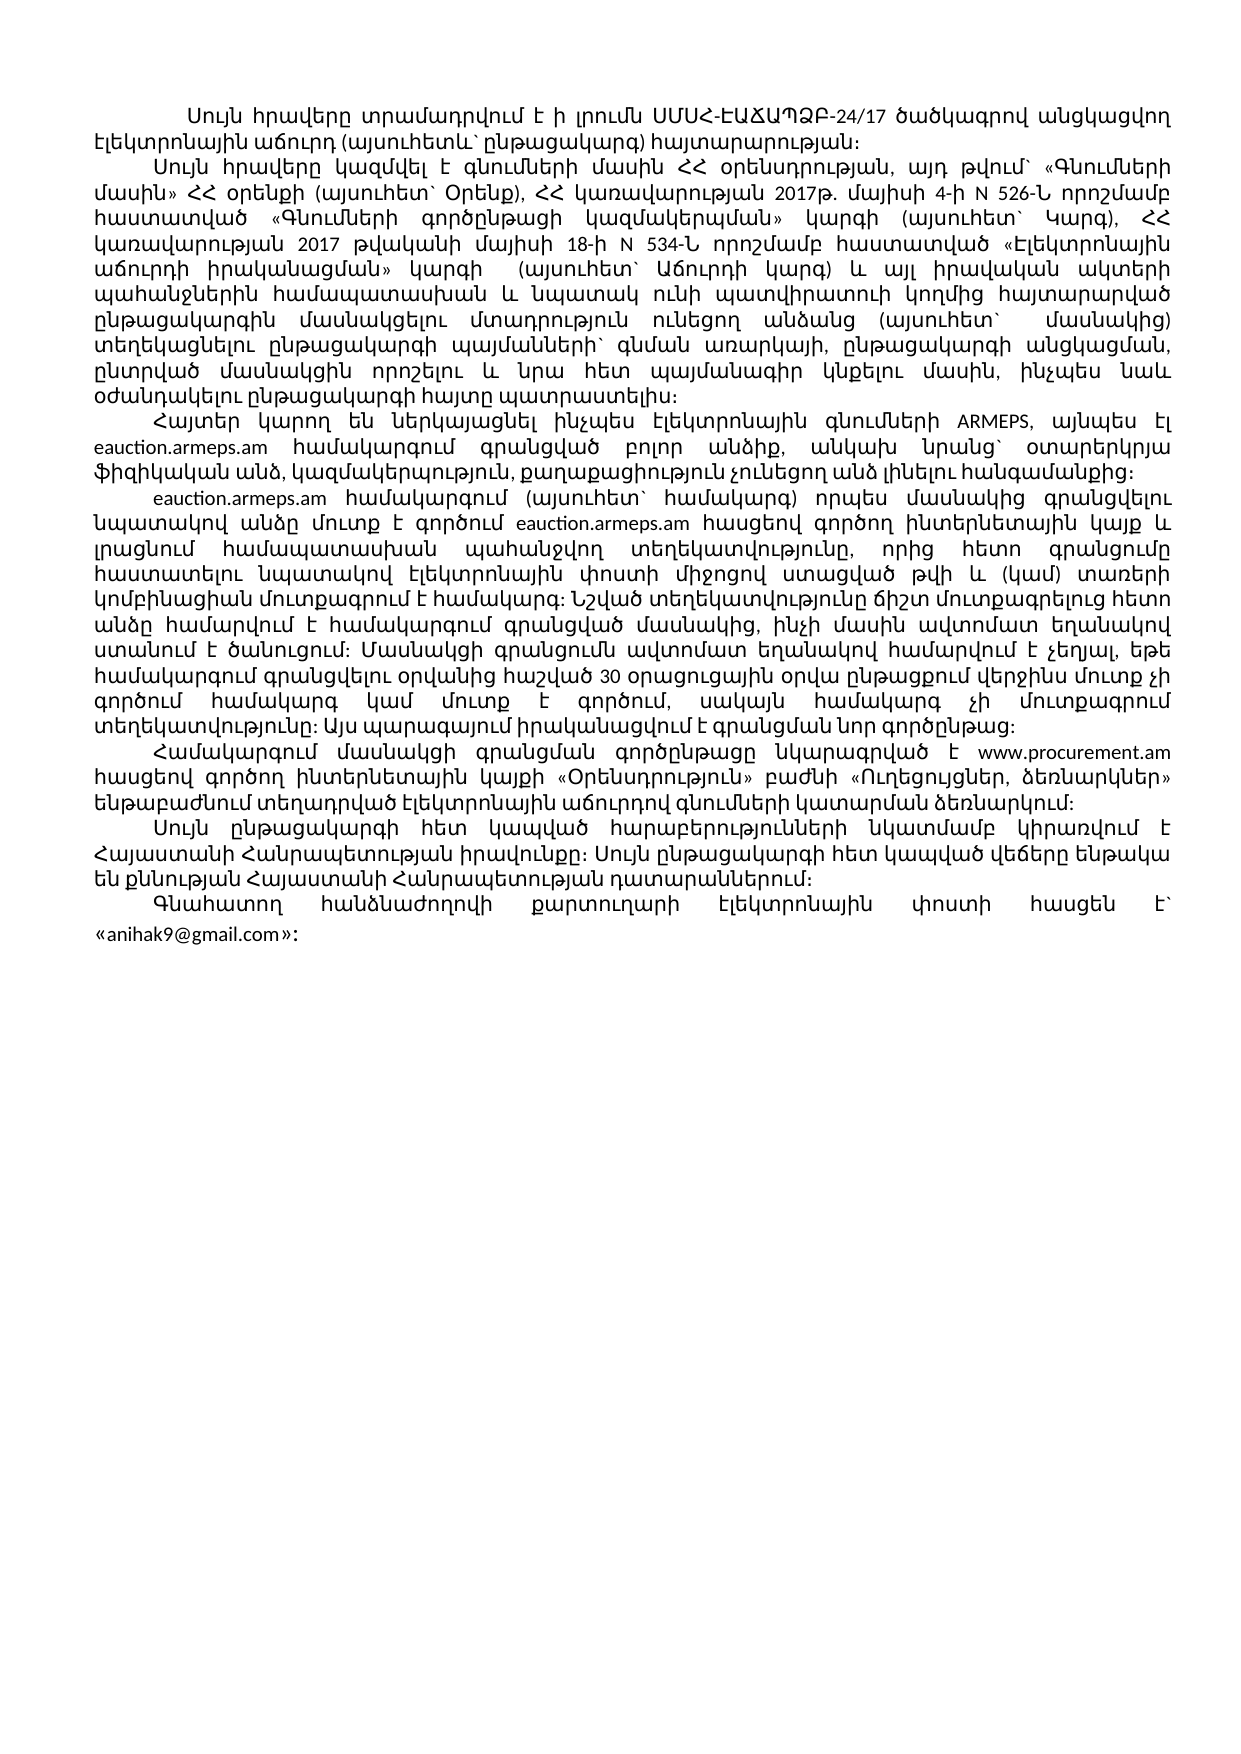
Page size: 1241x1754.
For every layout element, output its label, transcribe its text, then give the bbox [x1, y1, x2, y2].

text Սույն հրավերը կազմվել է գնումների մասին ՀՀ օրենսդրության, այդ թվում` «Գնումների մասին» ՀՀ օրենքի (այսուհետ` Օրենք), ՀՀ կառավարության 2017թ. մայիսի 4-ի N 526-Ն որոշմամբ հաստատված «Գնումների գործընթացի կազմակերպման» կարգի (այսուհետ` Կարգ), ՀՀ կառավարության 2017 թվականի մայիսի 18-ի N 534-Ն որոշմամբ հաստատված «Էլեկտրոնային աճուրդի իրականացման» կարգի (այսուհետ` Աճուրդի կարգ) և այլ իրավական ակտերի պահանջներին համապատասխան և նպատակ ունի պատվիրատուի կողմից հայտարարված ընթացակարգին մասնակցելու մտադրություն ունեցող անձանց (այսուհետ` մասնակից) տեղեկացնելու ընթացակարգի պայմանների` գնման առարկայի, ընթացակարգի անցկացման, ընտրված մասնակցին որոշելու և նրա հետ պայմանագիր կնքելու մասին, ինչպես նաև օժանդակելու ընթացակարգի հայտը պատրաստելիս։ [94, 154, 1171, 409]
text eauction.armeps.am համակարգում (այսուհետ` համակարգ) որպես մասնակից գրանցվելու նպատակով անձը մուտք է գործում eauction.armeps.am հասցեով գործող ինտերնետային կայք և լրացնում համապատասխան պահանջվող տեղեկատվությունը, որից հետո գրանցումը հաստատելու նպատակով էլեկտրոնային փոստի միջոցով ստացված թվի և (կամ) տառերի կոմբինացիան մուտքագրում է համակարգ: Նշված տեղեկատվությունը ճիշտ մուտքագրելուց հետո անձը համարվում է համակարգում գրանցված մասնակից, ինչի մասին ավտոմատ եղանակով ստանում է ծանուցում: Մասնակցի գրանցումն ավտոմատ եղանակով համարվում է չեղյալ, եթե համակարգում գրանցվելու օրվանից հաշված 30 օրացուցային օրվա ընթացքում վերջինս մուտք չի գործում համակարգ կամ մուտք է գործում, սակայն համակարգ չի մուտքագրում տեղեկատվությունը: Այս պարագայում իրականացվում է գրանցման նոր գործընթաց: [94, 485, 1171, 739]
text Սույն ընթացակարգի հետ կապված հարաբերությունների նկատմամբ կիրառվում է Հայաստանի Հանրապետության իրավունքը։ Սույն ընթացակարգի հետ կապված վեճերը ենթակա են քննության Հայաստանի Հանրապետության դատարաններում։ [94, 815, 1171, 892]
text Սույն հրավերը տրամադրվում է ի լրումն ՍՄՍՀ-ԷԱՃԱՊՁԲ-24/17 ծածկագրով անցկացվող էլեկտրոնային աճուրդ (այսուհետև` ընթացակարգ) հայտարարության։ [94, 104, 1171, 154]
text Համակարգում մասնակցի գրանցման գործընթացը նկարագրված է www.procurement.am հասցեով գործող ինտերնետային կայքի «Օրենսդրություն» բաժնի «Ուղեցույցներ, ձեռնարկներ» ենթաբաժնում տեղադրված էլեկտրոնային աճուրդով գնումների կատարման ձեռնարկում: [94, 739, 1171, 815]
text Հայտեր կարող են ներկայացնել ինչպես էլեկտրոնային գնումների ARMEPS, այնպես էլ eauction.armeps.am համակարգում գրանցված բոլոր անձիք, անկախ նրանց` օտարերկրյա ֆիզիկական անձ, կազմակերպություն, քաղաքացիություն չունեցող անձ լինելու հանգամանքից։ [94, 409, 1171, 485]
text Գնահատող հանձնաժողովի քարտուղարի էլեկտրոնային փոստի հասցեն է` «anihak9@gmail.com»: [94, 892, 1171, 948]
